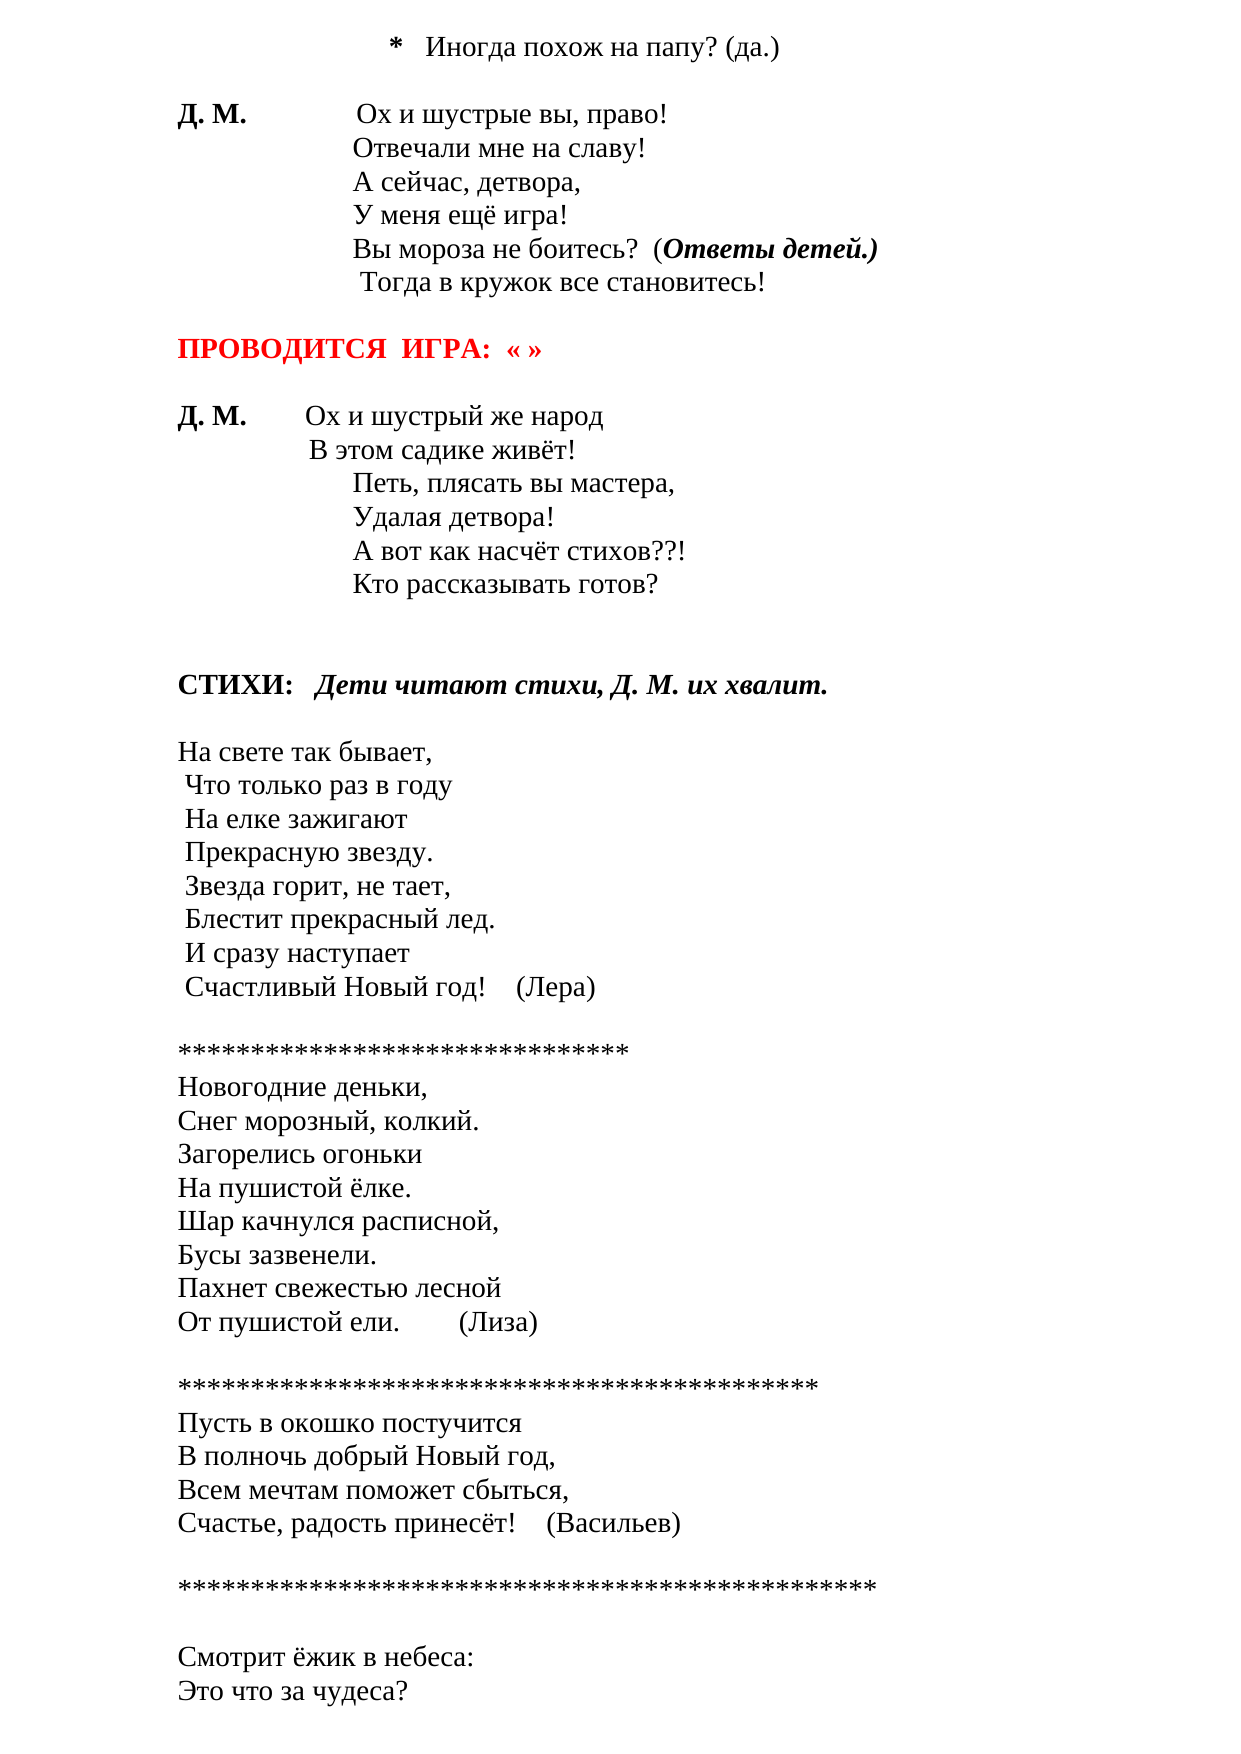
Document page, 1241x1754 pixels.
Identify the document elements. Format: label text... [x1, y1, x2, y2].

text ******************************************** [177, 1371, 1152, 1405]
text Д. М. Ох и шустрые вы, право! [177, 97, 1152, 130]
text Снег морозный, колкий. [177, 1103, 1152, 1136]
text Петь, плясать вы мастера, [177, 466, 1152, 499]
text На свете так бывает, [177, 734, 1152, 767]
text Что только раз в году [177, 767, 1152, 801]
text Удалая детвора! [177, 499, 1152, 533]
text Новогодние деньки, [177, 1069, 1152, 1103]
text ПРОВОДИТСЯ ИГРА: « » [177, 331, 1152, 365]
text ******************************* [177, 1036, 1152, 1069]
text На елке зажигают [177, 801, 1152, 834]
text Д. М. Ох и шустрый же народ [177, 398, 1152, 432]
text Звезда горит, не тает, [177, 868, 1152, 902]
text * Иногда похож на папу? (да.) [177, 29, 1152, 63]
text Блестит прекрасный лед. [177, 902, 1152, 935]
text Шар качнулся расписной, [177, 1203, 1152, 1237]
text СТИХИ: Дети читают стихи, Д. М. их хвалит. [177, 667, 1152, 700]
text От пушистой ели. (Лиза) [177, 1304, 1152, 1338]
text Прекрасную звезду. [177, 834, 1152, 868]
text Отвечали мне на славу! [177, 130, 1152, 164]
text Пахнет свежестью лесной [177, 1271, 1152, 1304]
text Счастливый Новый год! (Лера) [177, 969, 1152, 1002]
text Пусть в окошко постучится [177, 1405, 1152, 1438]
text На пушистой ёлке. [177, 1170, 1152, 1203]
text ************************************************ [177, 1572, 1152, 1606]
text В полночь добрый Новый год, [177, 1438, 1152, 1472]
text А вот как насчёт стихов??! [177, 533, 1152, 566]
text Вы мороза не боитесь? (Ответы детей.) [177, 231, 1152, 264]
text Счастье, радость принесёт! (Васильев) [177, 1505, 1152, 1539]
text В этом садике живёт! [177, 432, 1152, 466]
text Всем мечтам поможет сбыться, [177, 1472, 1152, 1505]
text Тогда в кружок все становитесь! [177, 264, 1152, 298]
text У меня ещё игра! [177, 197, 1152, 231]
text Смотрит ёжик в небеса: [177, 1639, 1152, 1673]
text А сейчас, детвора, [177, 164, 1152, 197]
text Бусы зазвенели. [177, 1237, 1152, 1271]
text Кто рассказывать готов? [177, 566, 1152, 600]
text Загорелись огоньки [177, 1136, 1152, 1170]
text И сразу наступает [177, 935, 1152, 969]
text Это что за чудеса? [177, 1673, 1152, 1707]
